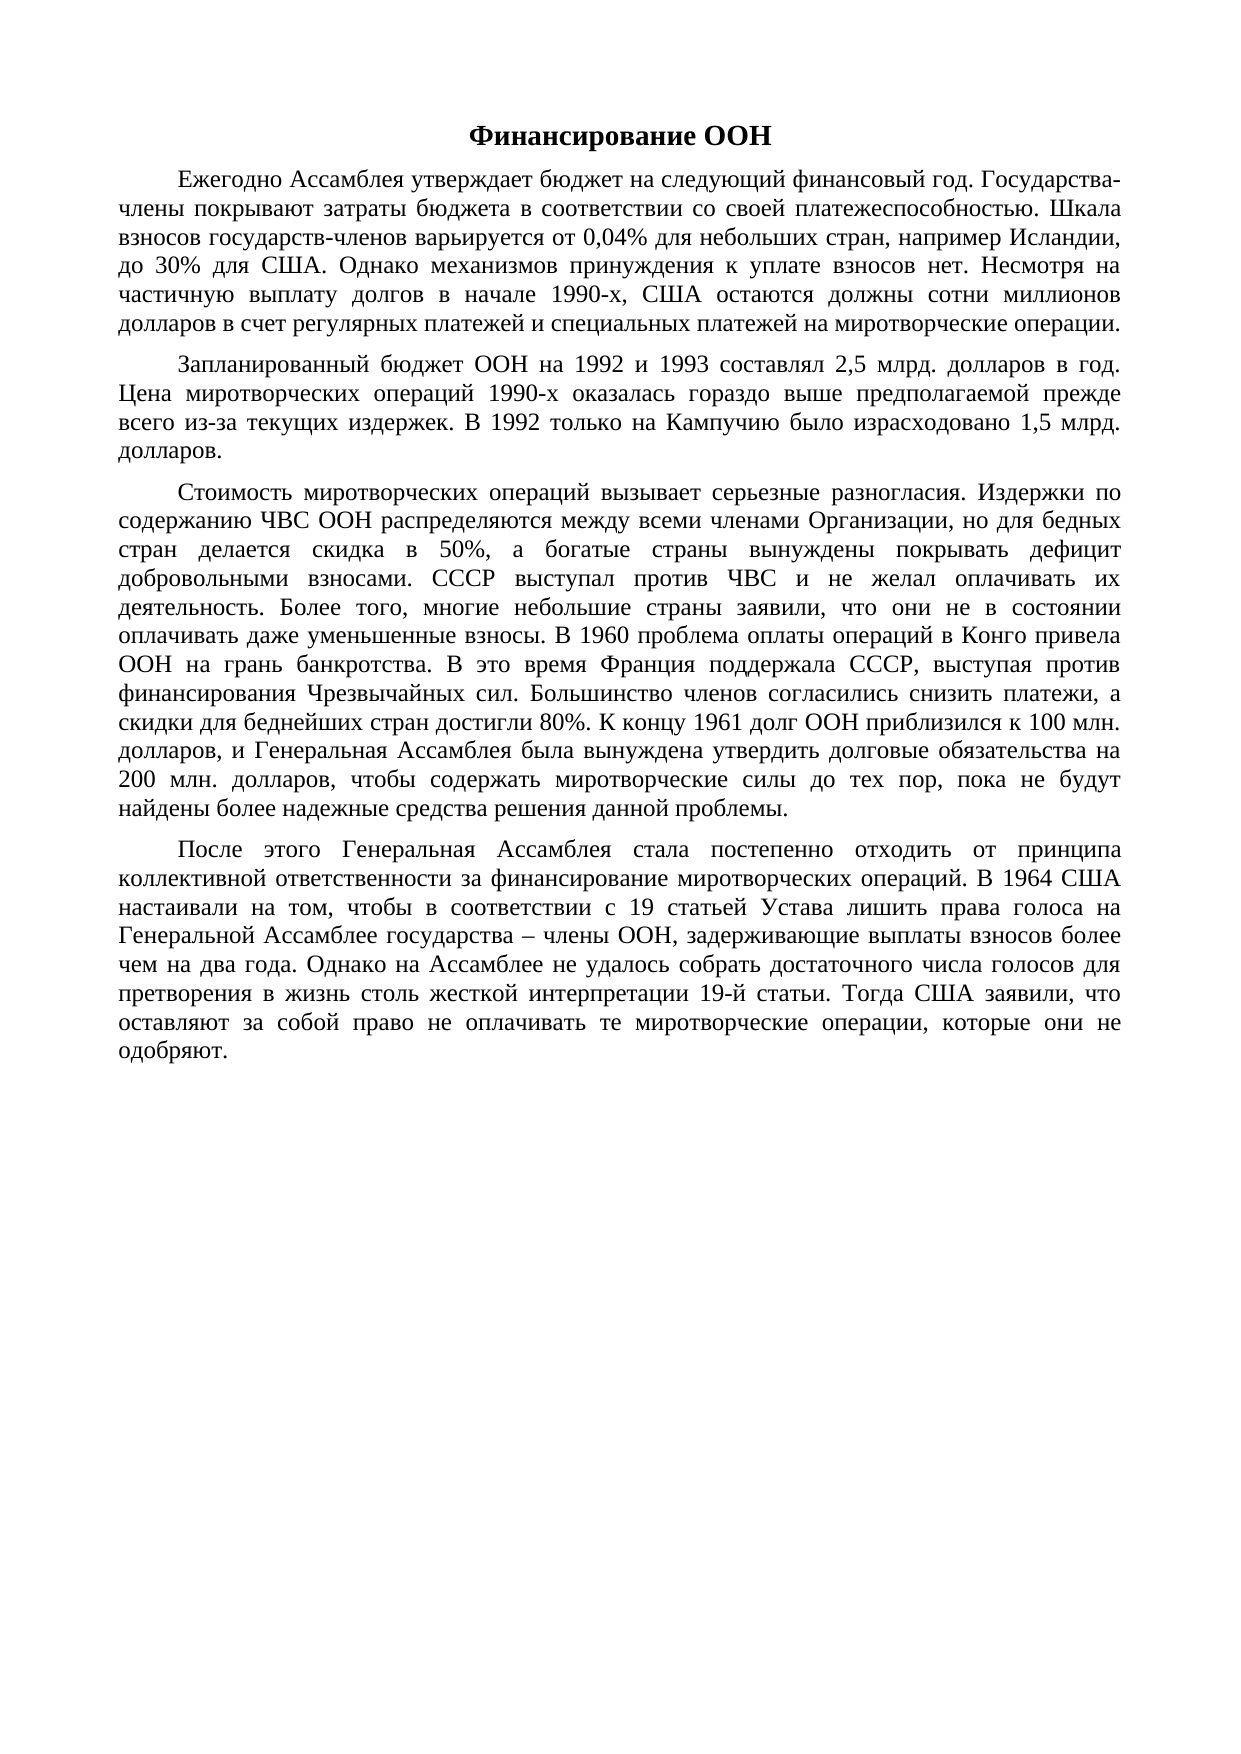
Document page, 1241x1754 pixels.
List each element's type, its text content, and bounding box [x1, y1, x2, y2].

text Финансирование ООН [118, 118, 1122, 152]
text После этого Генеральная Ассамблея стала постепенно отходить от принципа коллективной ответственности за финансирование миротворческих операций. В 1964 США настаивали на том, чтобы в соответствии с 19 статьей Устава лишить права голоса на Генеральной Ассамблее государства – члены ООН, задерживающие выплаты взносов более чем на два года. Однако на Ассамблее не удалось собрать достаточного числа голосов для претворения в жизнь столь жесткой интерпретации 19-й статьи. Тогда США заявили, что оставляют за собой право не оплачивать те миротворческие операции, которые они не одобряют. [118, 834, 1122, 1064]
text Запланированный бюджет ООН на 1992 и 1993 составлял 2,5 млрд. долларов в год. Цена миротворческих операций 1990-х оказалась гораздо выше предполагаемой прежде всего из-за текущих издержек. В 1992 только на Кампучию было израсходовано 1,5 млрд. долларов. [118, 349, 1122, 464]
text Ежегодно Ассамблея утверждает бюджет на следующий финансовый год. Государства-члены покрывают затраты бюджета в соответствии со своей платежеспособностью. Шкала взносов государств-членов варьируется от 0,04% для небольших стран, например Исландии, до 30% для США. Однако механизмов принуждения к уплате взносов нет. Несмотря на частичную выплату долгов в начале 1990-х, США остаются должны сотни миллионов долларов в счет регулярных платежей и специальных платежей на миротворческие операции. [118, 164, 1122, 337]
text Стоимость миротворческих операций вызывает серьезные разногласия. Издержки по содержанию ЧВС ООН распределяются между всеми членами Организации, но для бедных стран делается скидка в 50%, а богатые страны вынуждены покрывать дефицит добровольными взносами. СССР выступал против ЧВС и не желал оплачивать их деятельность. Более того, многие небольшие страны заявили, что они не в состоянии оплачивать даже уменьшенные взносы. В 1960 проблема оплаты операций в Конго привела ООН на грань банкротства. В это время Франция поддержала СССР, выступая против финансирования Чрезвычайных сил. Большинство членов согласились снизить платежи, а скидки для беднейших стран достигли 80%. К концу 1961 долг ООН приблизился к 100 млн. долларов, и Генеральная Ассамблея была вынуждена утвердить долговые обязательства на 200 млн. долларов, чтобы содержать миротворческие силы до тех пор, пока не будут найдены более надежные средства решения данной проблемы. [118, 477, 1122, 822]
